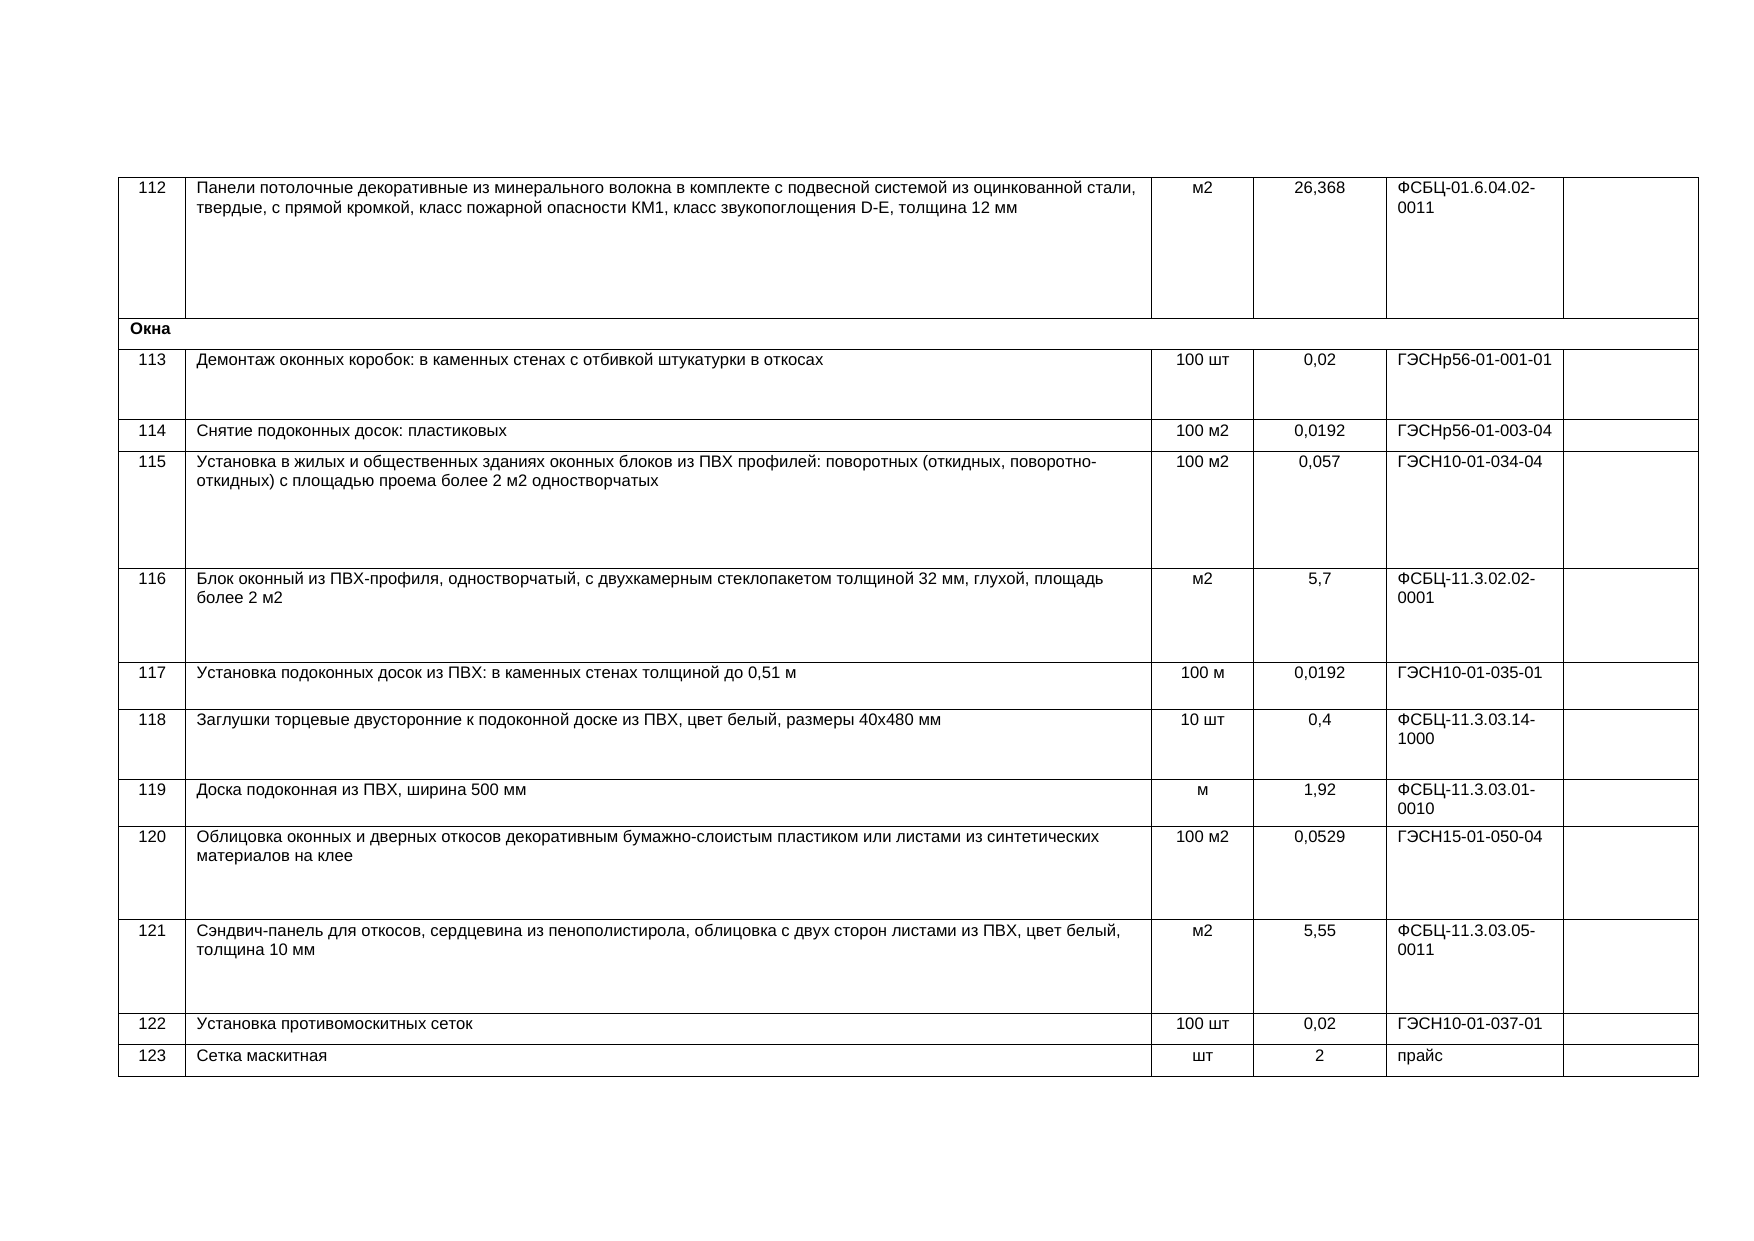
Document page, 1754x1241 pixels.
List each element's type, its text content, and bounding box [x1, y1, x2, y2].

table_cell Установка подоконных досок из ПВХ: в каменных стенах толщиной до 0,51 м [186, 663, 1151, 708]
table_cell Снятие подоконных досок: пластиковых [186, 420, 1151, 451]
table_cell 100 шт [1152, 350, 1253, 419]
table_cell 0,4 [1254, 710, 1386, 779]
table_cell 0,02 [1254, 1014, 1386, 1044]
table_cell [1564, 920, 1698, 1013]
table_cell 121 [119, 920, 185, 1013]
table_cell [1564, 420, 1698, 451]
table_cell [1564, 827, 1698, 919]
table_cell 100 м2 [1152, 420, 1253, 451]
table_cell ГЭСН15-01-050-04 [1387, 827, 1563, 919]
table_cell [1564, 178, 1698, 318]
table_cell м2 [1152, 920, 1253, 1013]
table_cell 26,368 [1254, 178, 1386, 318]
table_cell [1564, 1014, 1698, 1044]
table_cell Установка противомоскитных сеток [186, 1014, 1151, 1044]
table_cell ГЭСНр56-01-001-01 [1387, 350, 1563, 419]
table_cell 120 [119, 827, 185, 919]
table_cell 100 м2 [1152, 827, 1253, 919]
table_cell 116 [119, 569, 185, 662]
table_cell 100 м [1152, 663, 1253, 708]
table_cell [1564, 1045, 1698, 1076]
table_cell Окна [119, 319, 1698, 349]
table_cell 0,0529 [1254, 827, 1386, 919]
table_cell 10 шт [1152, 710, 1253, 779]
table_cell ГЭСН10-01-035-01 [1387, 663, 1563, 708]
table_cell [1564, 350, 1698, 419]
table_cell Сэндвич-панель для откосов, сердцевина из пенополистирола, облицовка с двух сторон листами из ПВХ, цвет белый, толщина 10 мм [186, 920, 1151, 1013]
table_cell Доска подоконная из ПВХ, ширина 500 мм [186, 780, 1151, 826]
table_cell 123 [119, 1045, 185, 1076]
table_cell [1564, 710, 1698, 779]
table_cell 0,057 [1254, 452, 1386, 568]
table_cell 118 [119, 710, 185, 779]
table_cell Сетка маскитная [186, 1045, 1151, 1076]
table_cell ГЭСН10-01-034-04 [1387, 452, 1563, 568]
table_cell 0,0192 [1254, 663, 1386, 708]
table_cell 114 [119, 420, 185, 451]
table_cell ФСБЦ-11.3.03.14-1000 [1387, 710, 1563, 779]
table_cell [1564, 780, 1698, 826]
table_cell Панели потолочные декоративные из минерального волокна в комплекте с подвесной системой из оцинкованной стали, твердые, с прямой кромкой, класс пожарной опасности КМ1, класс звукопоглощения D-E, толщина 12 мм [186, 178, 1151, 318]
table_cell м [1152, 780, 1253, 826]
table_cell м2 [1152, 569, 1253, 662]
table_cell 112 [119, 178, 185, 318]
table_cell 0,0192 [1254, 420, 1386, 451]
table_cell ФСБЦ-01.6.04.02-0011 [1387, 178, 1563, 318]
table_cell ГЭСН10-01-037-01 [1387, 1014, 1563, 1044]
table_cell 100 м2 [1152, 452, 1253, 568]
table_cell 113 [119, 350, 185, 419]
table_cell ФСБЦ-11.3.03.01-0010 [1387, 780, 1563, 826]
table_cell шт [1152, 1045, 1253, 1076]
table_cell 0,02 [1254, 350, 1386, 419]
table_cell ФСБЦ-11.3.02.02-0001 [1387, 569, 1563, 662]
table_cell 119 [119, 780, 185, 826]
table_cell 5,7 [1254, 569, 1386, 662]
table_cell 2 [1254, 1045, 1386, 1076]
table_cell прайс [1387, 1045, 1563, 1076]
table_cell 1,92 [1254, 780, 1386, 826]
table_cell Установка в жилых и общественных зданиях оконных блоков из ПВХ профилей: поворотных (откидных, поворотно-откидных) с площадью проема более 2 м2 одностворчатых [186, 452, 1151, 568]
table_cell 5,55 [1254, 920, 1386, 1013]
table_cell Блок оконный из ПВХ-профиля, одностворчатый, с двухкамерным стеклопакетом толщиной 32 мм, глухой, площадь более 2 м2 [186, 569, 1151, 662]
table_cell 100 шт [1152, 1014, 1253, 1044]
table_cell м2 [1152, 178, 1253, 318]
table_cell ГЭСНр56-01-003-04 [1387, 420, 1563, 451]
table_cell Заглушки торцевые двусторонние к подоконной доске из ПВХ, цвет белый, размеры 40х480 мм [186, 710, 1151, 779]
table_cell Демонтаж оконных коробок: в каменных стенах с отбивкой штукатурки в откосах [186, 350, 1151, 419]
table_cell 115 [119, 452, 185, 568]
table_cell ФСБЦ-11.3.03.05-0011 [1387, 920, 1563, 1013]
table_cell Облицовка оконных и дверных откосов декоративным бумажно-слоистым пластиком или листами из синтетических материалов на клее [186, 827, 1151, 919]
table_cell [1564, 569, 1698, 662]
table_cell [1564, 663, 1698, 708]
table_cell 122 [119, 1014, 185, 1044]
table_cell [1564, 452, 1698, 568]
table_cell 117 [119, 663, 185, 708]
